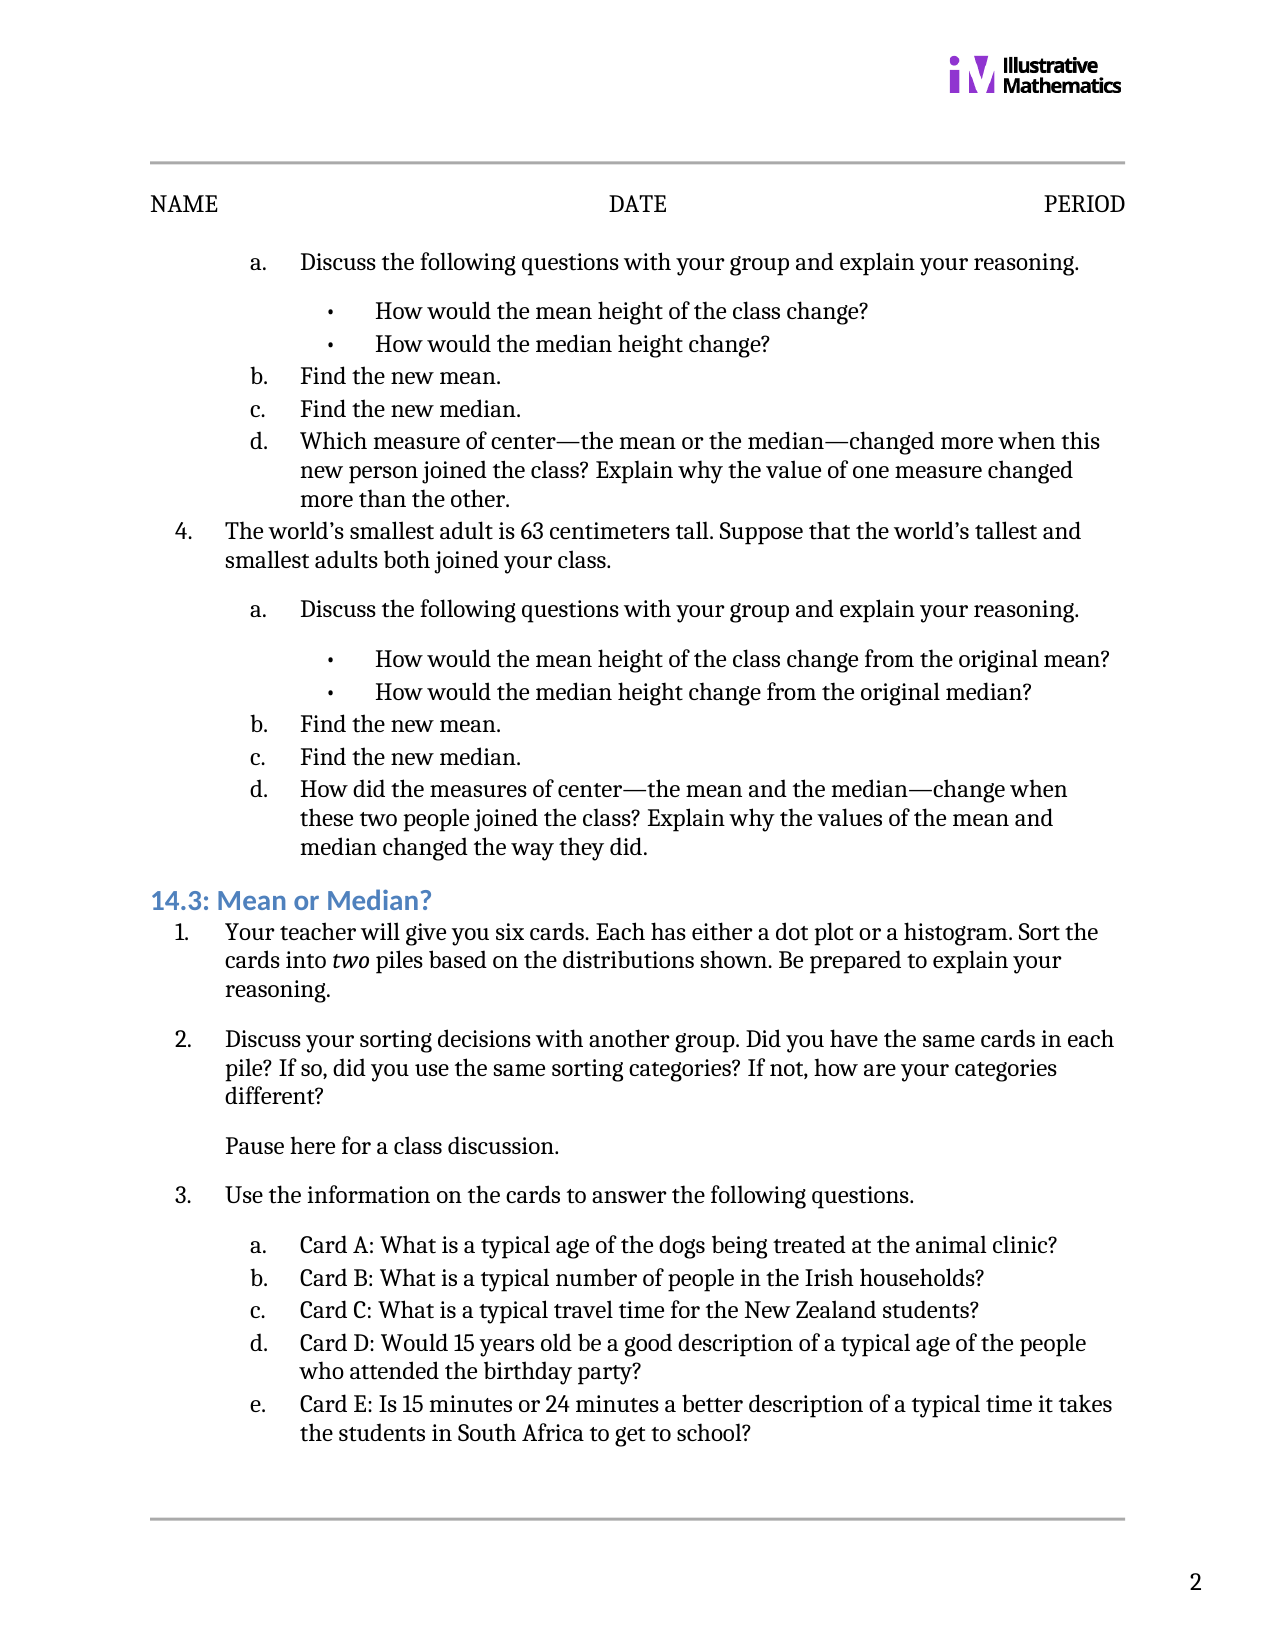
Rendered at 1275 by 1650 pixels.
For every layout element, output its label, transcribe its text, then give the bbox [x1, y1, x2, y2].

list Discuss the following questions with your group and explain your reasoning. [250, 247, 1125, 276]
list How did the measures of center—the mean and the median—change when these two people joined the class? Explain why the values of the mean and median changed the way they did. [250, 775, 1125, 861]
list The world’s smallest adult is 63 centimeters tall. Suppose that the world’s tallest and smallest adults both joined your class. [175, 517, 1125, 574]
list Card E: Is 15 minutes or 24 minutes a better description of a typical time it takes the students in South Africa to get to school? [250, 1390, 1125, 1447]
list Card A: What is a typical age of the dogs being treated at the animal clinic? [250, 1231, 1125, 1260]
list Find the new median. [250, 394, 1125, 423]
list Find the new mean. [250, 710, 1125, 739]
list Find the new median. [250, 742, 1125, 771]
list Discuss your sorting decisions with another group. Did you have the same cards in each pile? If so, did you use the same sorting categories? If not, how are your categories different? [175, 1025, 1125, 1111]
picture [949, 55, 1121, 93]
list Card D: Would 15 years old be a good description of a typical age of the people who attended the birthday party? [250, 1328, 1125, 1386]
list How would the median height change? [325, 329, 1125, 358]
list Card C: What is a typical travel time for the New Zealand students? [250, 1296, 1125, 1325]
list How would the median height change from the original median? [325, 677, 1125, 706]
list Which measure of center—the mean or the median—changed more when this new person joined the class? Explain why the value of one measure changed more than the other. [250, 427, 1125, 513]
list Use the information on the cards to answer the following questions. [175, 1181, 1125, 1210]
list How would the mean height of the class change from the original mean? [325, 645, 1125, 674]
list Your teacher will give you six cards. Each has either a dot plot or a histogram. Sort the cards into two piles based on the distributions shown. Be prepared to explain your reasoning. [175, 918, 1125, 1004]
list Pause here for a class discussion. [175, 1132, 1125, 1161]
list Discuss the following questions with your group and explain your reasoning. [250, 595, 1125, 624]
list Find the new mean. [250, 362, 1125, 391]
list How would the mean height of the class change? [325, 297, 1125, 326]
list Card B: What is a typical number of people in the Irish households? [250, 1263, 1125, 1292]
subtitle 14.3: Mean or Median? [150, 882, 1125, 918]
